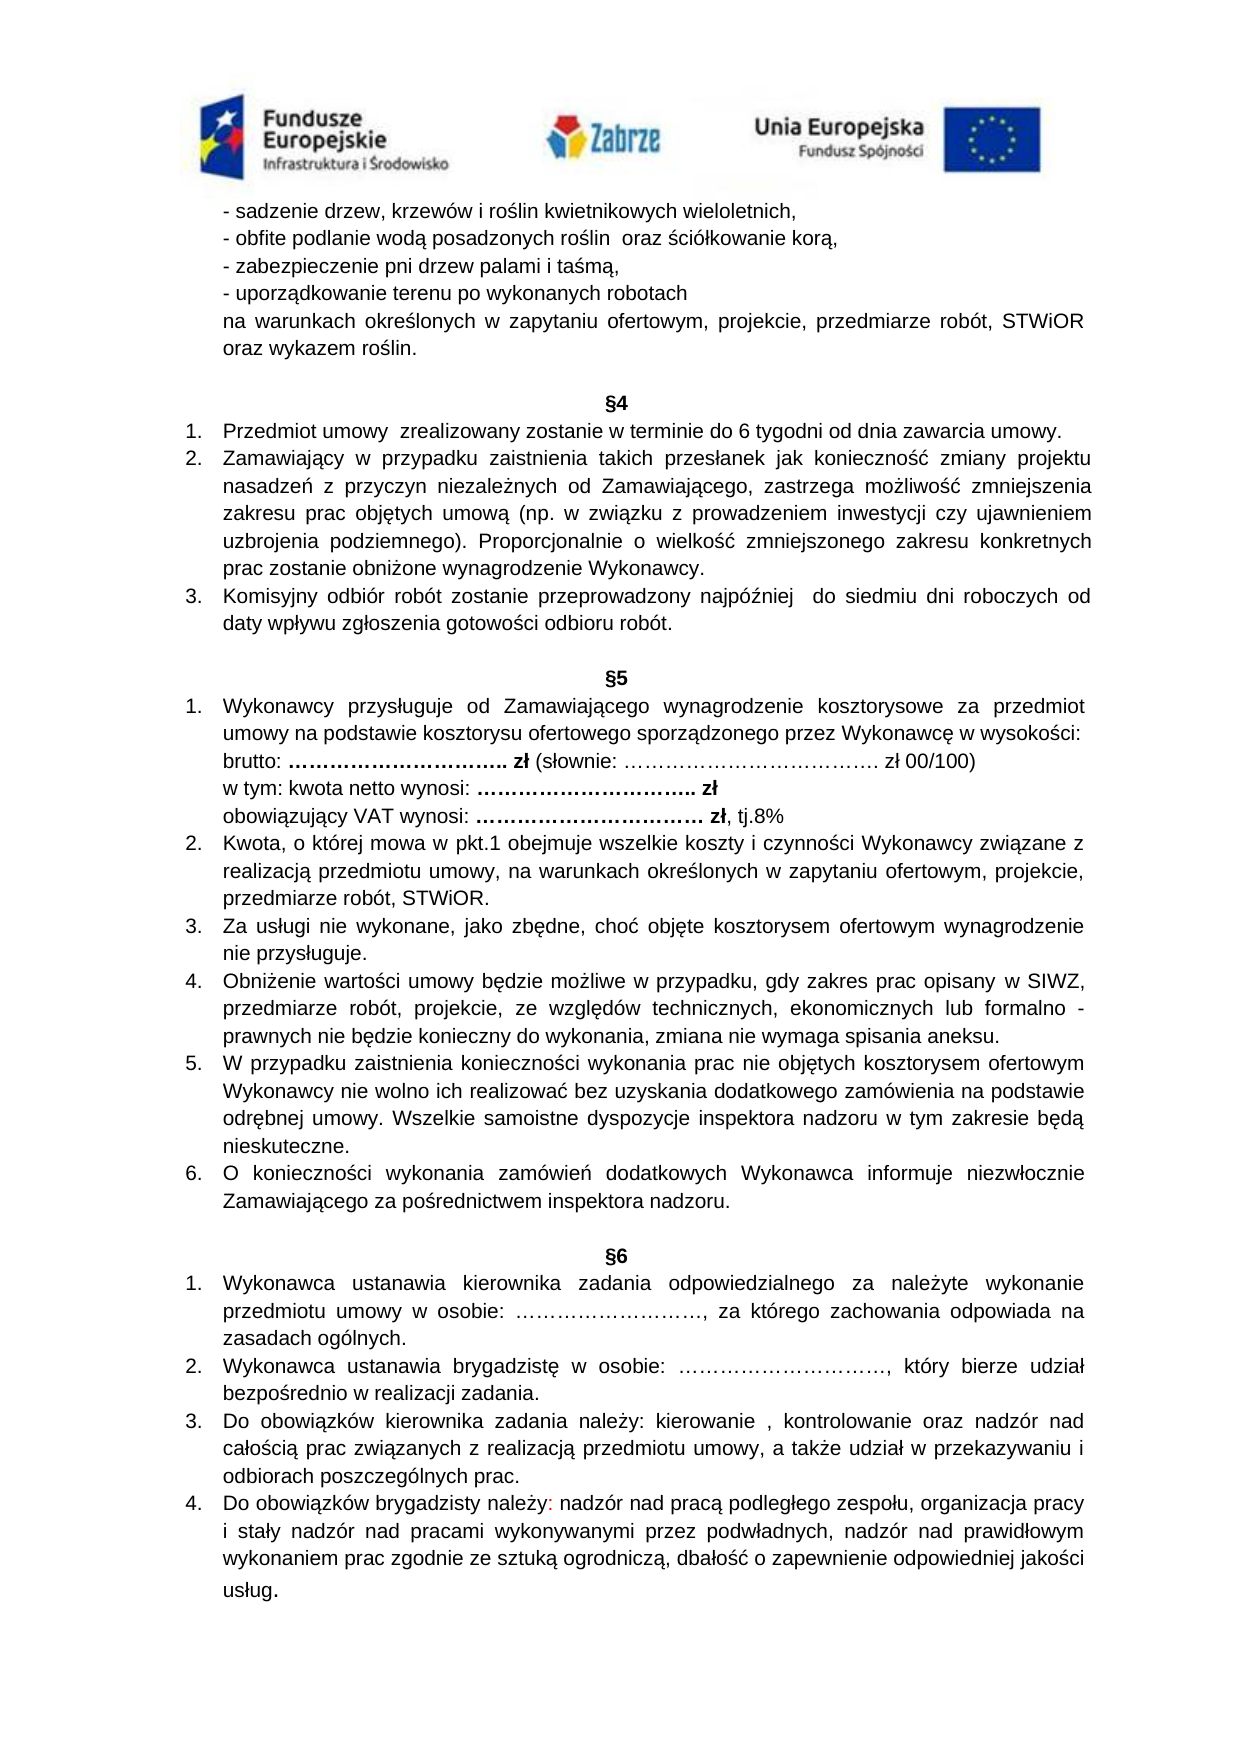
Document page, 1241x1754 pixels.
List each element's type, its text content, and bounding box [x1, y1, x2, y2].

text na warunkach określonych w zapytaniu ofertowym, projekcie, przedmiarze robót, STWiOR oraz wykazem roślin. [223, 308, 1085, 360]
text §4 [148, 391, 1085, 415]
list Wykonawca ustanawia brygadzistę w osobie: …………………………, który bierze udział bezpośrednio w realizacji zadania. [185, 1353, 1085, 1405]
list Obniżenie wartości umowy będzie możliwe w przypadku, gdy zakres prac opisany w SIWZ, przedmiarze robót, projekcie, ze względów technicznych, ekonomicznych lub formalno - prawnych nie będzie konieczny do wykonania, zmiana nie wymaga spisania aneksu. [185, 968, 1085, 1047]
text brutto: ………………………….. zł (słownie: ………………………………. zł 00/100) [221, 748, 1085, 772]
picture [179, 73, 1061, 199]
list Wykonawca ustanawia kierownika zadania odpowiedzialnego za należyte wykonanie przedmiotu umowy w osobie: ………………………, za którego zachowania odpowiada na zasadach ogólnych. [185, 1271, 1085, 1350]
list Do obowiązków kierownika zadania należy: kierowanie , kontrolowanie oraz nadzór nad całością prac związanych z realizacją przedmiotu umowy, a także udział w przekazywaniu i odbiorach poszczególnych prac. [185, 1408, 1085, 1487]
text - obfite podlanie wodą posadzonych roślin oraz ściółkowanie korą, [223, 226, 1085, 250]
list Za usługi nie wykonane, jako zbędne, choć objęte kosztorysem ofertowym wynagrodzenie nie przysługuje. [185, 913, 1085, 965]
text - sadzenie drzew, krzewów i roślin kwietnikowych wieloletnich, [223, 198, 1085, 222]
text §6 [148, 1243, 1085, 1267]
list O konieczności wykonania zamówień dodatkowych Wykonawca informuje niezwłocznie Zamawiającego za pośrednictwem inspektora nadzoru. [185, 1161, 1085, 1212]
text - uporządkowanie terenu po wykonanych robotach [223, 281, 1085, 305]
list W przypadku zaistnienia konieczności wykonania prac nie objętych kosztorysem ofertowym Wykonawcy nie wolno ich realizować bez uzyskania dodatkowego zamówienia na podstawie odrębnej umowy. Wszelkie samoistne dyspozycje inspektora nadzoru w tym zakresie będą nieskuteczne. [185, 1051, 1085, 1157]
text - zabezpieczenie pni drzew palami i taśmą, [223, 253, 1085, 277]
list Do obowiązków brygadzisty należy: nadzór nad pracą podległego zespołu, organizacja pracy i stały nadzór nad pracami wykonywanymi przez podwładnych, nadzór nad prawidłowym wykonaniem prac zgodnie ze sztuką ogrodniczą, dbałość o zapewnienie odpowiedniej jakości usług. [185, 1491, 1085, 1603]
list Zamawiający w przypadku zaistnienia takich przesłanek jak konieczność zmiany projektu nasadzeń z przyczyn niezależnych od Zamawiającego, zastrzega możliwość zmniejszenia zakresu prac objętych umową (np. w związku z prowadzeniem inwestycji czy ujawnieniem uzbrojenia podziemnego). Proporcjonalnie o wielkość zmniejszonego zakresu konkretnych prac zostanie obniżone wynagrodzenie Wykonawcy. [185, 446, 1093, 580]
text w tym: kwota netto wynosi: ………………………….. zł [223, 776, 1085, 800]
list Przedmiot umowy zrealizowany zostanie w terminie do 6 tygodni od dnia zawarcia umowy. [185, 418, 1085, 442]
text obowiązujący VAT wynosi: …………………………… zł, tj.8% [223, 803, 1085, 827]
list Wykonawcy przysługuje od Zamawiającego wynagrodzenie kosztorysowe za przedmiot umowy na podstawie kosztorysu ofertowego sporządzonego przez Wykonawcę w wysokości: [185, 693, 1085, 745]
list Kwota, o której mowa w pkt.1 obejmuje wszelkie koszty i czynności Wykonawcy związane z realizacją przedmiotu umowy, na warunkach określonych w zapytaniu ofertowym, projekcie, przedmiarze robót, STWiOR. [185, 831, 1085, 910]
text §5 [148, 666, 1085, 690]
list Komisyjny odbiór robót zostanie przeprowadzony najpóźniej do siedmiu dni roboczych od daty wpływu zgłoszenia gotowości odbioru robót. [185, 583, 1093, 635]
